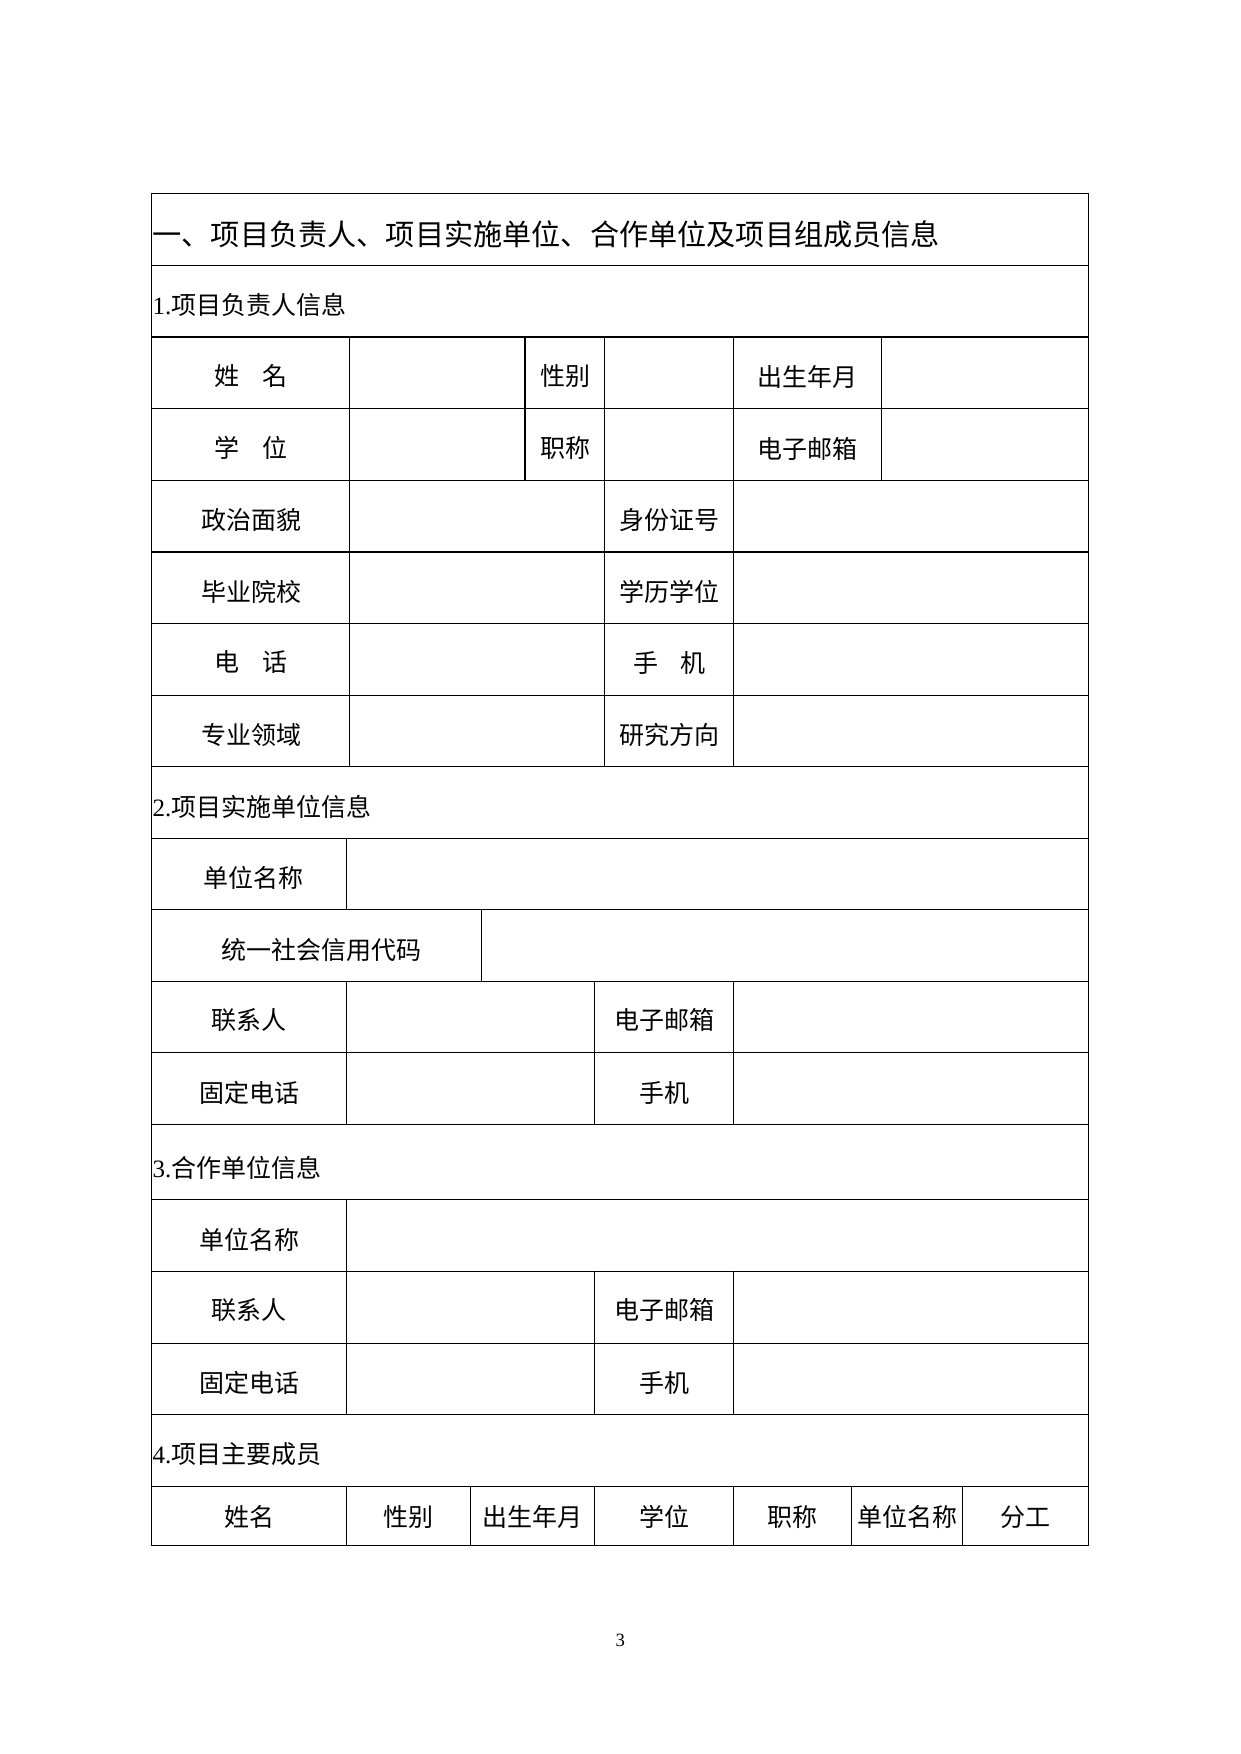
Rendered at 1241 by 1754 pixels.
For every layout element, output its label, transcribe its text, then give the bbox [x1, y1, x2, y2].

table_cell 统一社会信用代码 [152, 910, 481, 981]
table_cell 性别 [347, 1487, 470, 1544]
table_cell 学 位 [152, 409, 349, 480]
table_cell 单位名称 [152, 1200, 346, 1271]
table_cell 出生年月 [471, 1487, 594, 1544]
table_cell 电子邮箱 [595, 1272, 733, 1342]
table_cell [734, 696, 1088, 766]
table_cell [605, 409, 733, 480]
table_cell 出生年月 [734, 338, 881, 408]
table_cell [734, 1272, 1088, 1342]
table_cell 手 机 [605, 624, 733, 694]
table_cell [734, 982, 1088, 1052]
table_cell 固定电话 [152, 1053, 346, 1124]
table_cell 2.项目实施单位信息 [152, 767, 1088, 838]
table_cell 联系人 [152, 1272, 346, 1342]
table_cell [347, 1344, 594, 1414]
table_cell 手机 [595, 1053, 733, 1124]
table_cell [482, 910, 1088, 981]
table_cell 1.项目负责人信息 [152, 266, 1088, 336]
table_cell [347, 839, 1088, 909]
table_cell 电子邮箱 [595, 982, 733, 1052]
table_cell [350, 338, 524, 408]
table_cell 电子邮箱 [734, 409, 881, 480]
table_cell [347, 1200, 1088, 1271]
table_cell [734, 624, 1088, 694]
table_cell [882, 409, 1088, 480]
table_cell 分工 [963, 1487, 1088, 1544]
table_cell 专业领域 [152, 696, 349, 766]
table_cell 研究方向 [605, 696, 733, 766]
table_cell 联系人 [152, 982, 346, 1052]
table_cell 职称 [526, 409, 604, 480]
table_cell [734, 553, 1088, 623]
table_cell 政治面貌 [152, 481, 349, 551]
table_cell [350, 553, 604, 623]
table_cell 职称 [734, 1487, 851, 1544]
table_cell 单位名称 [852, 1487, 962, 1544]
table_cell 学历学位 [605, 553, 733, 623]
table_cell 身份证号 [605, 481, 733, 551]
table_cell 毕业院校 [152, 553, 349, 623]
table_cell [350, 481, 604, 551]
table_cell 手机 [595, 1344, 733, 1414]
table_cell [350, 409, 524, 480]
table_cell [734, 1053, 1088, 1124]
table_cell 固定电话 [152, 1344, 346, 1414]
table_cell [347, 982, 594, 1052]
table_cell 3.合作单位信息 [152, 1125, 1088, 1199]
table_cell [347, 1053, 594, 1124]
table_cell [734, 481, 1088, 551]
table_header 一、项目负责人、项目实施单位、合作单位及项目组成员信息 [152, 194, 1088, 265]
table_cell 性别 [526, 338, 604, 408]
table_cell 单位名称 [152, 839, 346, 909]
table_cell [347, 1272, 594, 1342]
table_cell [350, 624, 604, 694]
table_cell 4.项目主要成员 [152, 1415, 1088, 1486]
table_cell 学位 [595, 1487, 733, 1544]
table_cell [350, 696, 604, 766]
table_cell 电 话 [152, 624, 349, 694]
table_cell [605, 338, 733, 408]
table_cell [734, 1344, 1088, 1414]
table_cell 姓 名 [152, 338, 349, 408]
table_cell 姓名 [152, 1487, 346, 1544]
table_cell [882, 338, 1088, 408]
